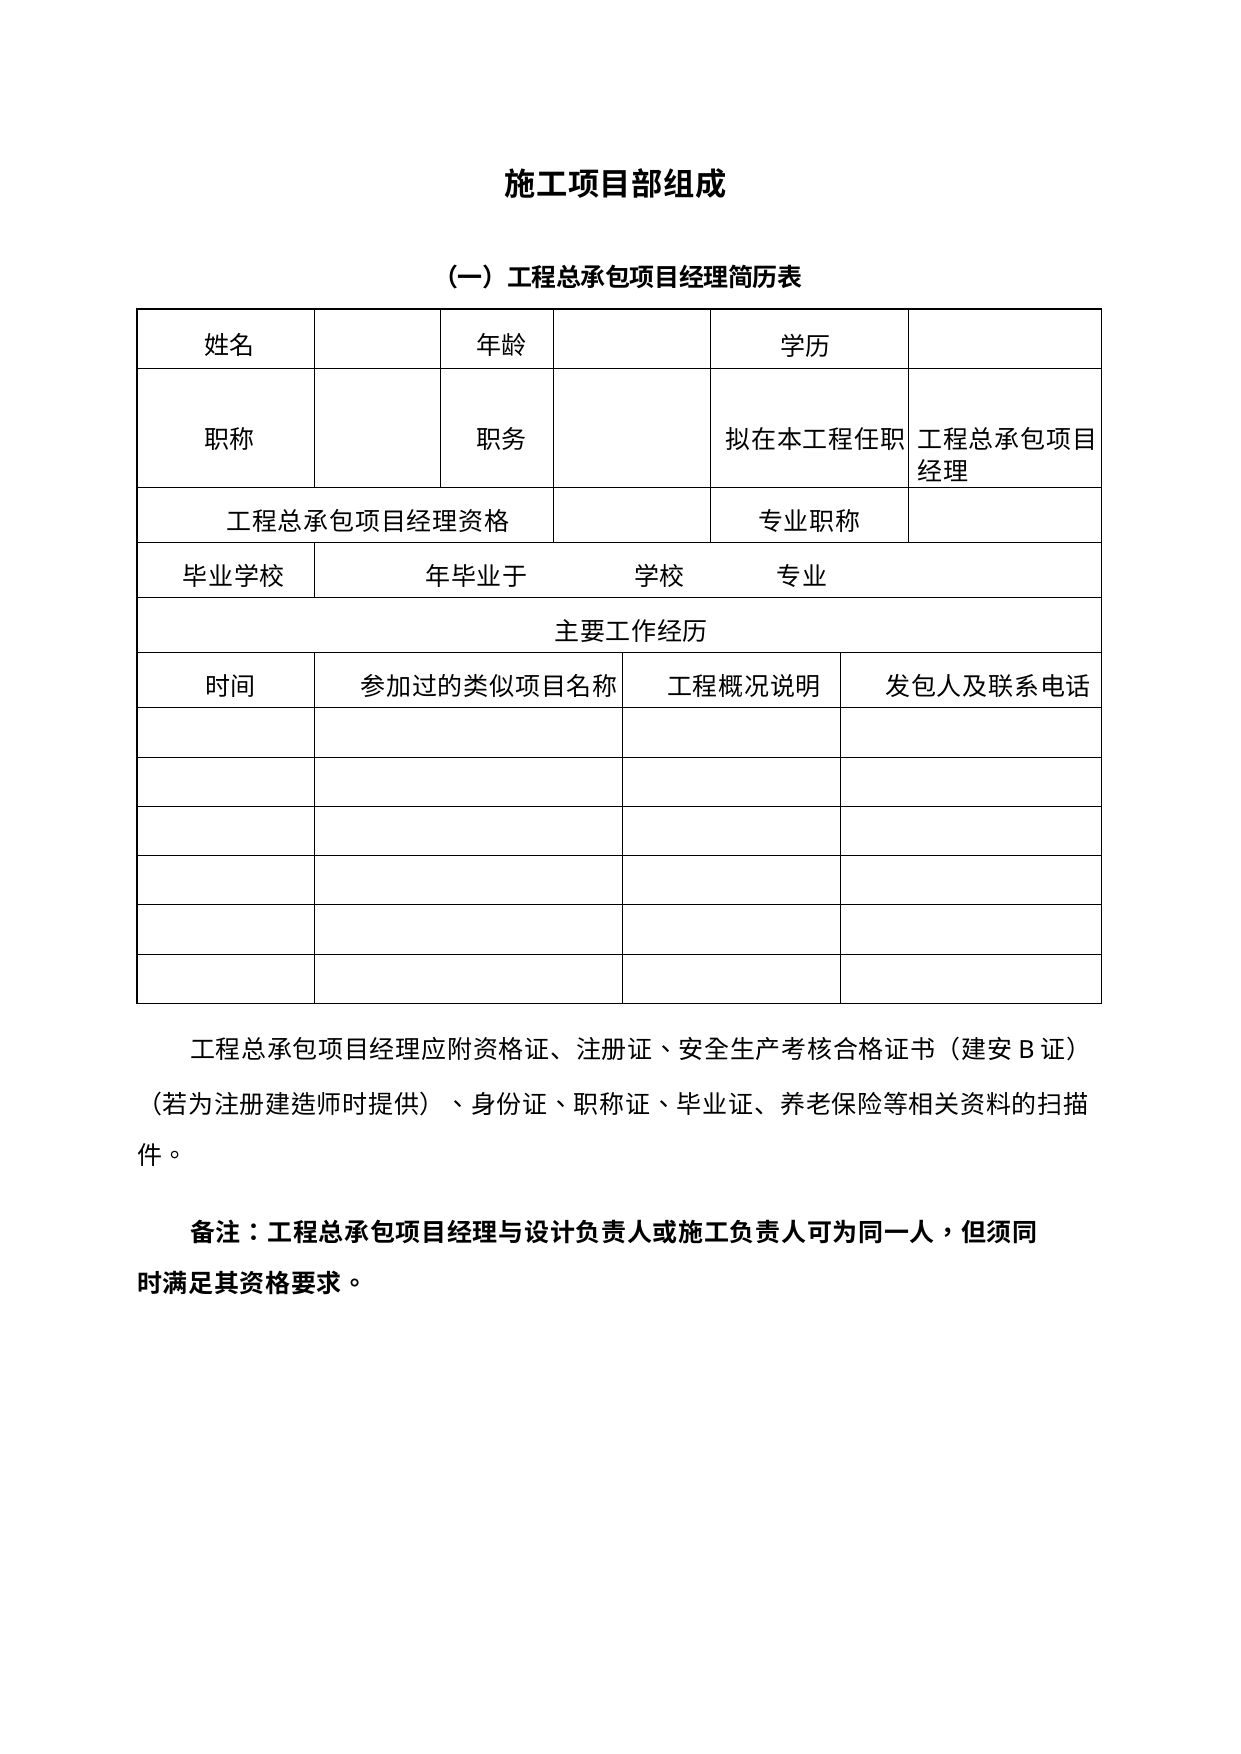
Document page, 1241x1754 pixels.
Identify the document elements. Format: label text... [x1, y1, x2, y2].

table_cell [554, 488, 710, 542]
table_cell 拟在本工程任职 [711, 369, 908, 487]
table_cell [841, 708, 1101, 756]
table_cell 时间 [138, 653, 314, 707]
table_header 年龄 [441, 310, 553, 368]
table_cell [623, 955, 840, 1003]
table_cell 工程概况说明 [623, 653, 840, 707]
text （一）工程总承包项目经理简历表 [433, 262, 1103, 293]
table_cell [315, 758, 622, 806]
table_cell 工程总承包项目经理资格 [138, 488, 553, 542]
table_header [909, 310, 1101, 368]
table_cell [138, 955, 314, 1003]
text 工程总承包项目经理应附资格证、注册证、安全生产考核合格证书（建安B证）（若为注册建造师时提供）、身份证、职称证、毕业证、养老保险等相关资料的扫描件。 [137, 1030, 1099, 1171]
table_cell 职务 [441, 369, 553, 487]
table_cell [315, 708, 622, 756]
table_cell 主要工作经历 [138, 598, 1101, 652]
table_cell [315, 955, 622, 1003]
table_cell 职称 [138, 369, 314, 487]
table_header [315, 310, 440, 368]
table_cell [138, 905, 314, 953]
table_cell [554, 369, 710, 487]
table_cell [623, 856, 840, 904]
table_cell 专业职称 [711, 488, 908, 542]
text 备注：工程总承包项目经理与设计负责人或施工负责人可为同一人，但须同时满足其资格要求。 [137, 1215, 1053, 1300]
table_cell [841, 758, 1101, 806]
table_cell [315, 369, 440, 487]
table_cell [623, 807, 840, 855]
table_cell [315, 856, 622, 904]
table_cell [909, 488, 1101, 542]
table_cell [841, 905, 1101, 953]
table_cell [315, 905, 622, 953]
table_cell [138, 856, 314, 904]
table_cell 参加过的类似项目名称 [315, 653, 622, 707]
table_cell [315, 807, 622, 855]
table_cell [623, 708, 840, 756]
table_header 学历 [711, 310, 908, 368]
table_cell [841, 955, 1101, 1003]
table_cell [138, 807, 314, 855]
table_cell 工程总承包项目经理 [909, 369, 1101, 487]
table_cell [623, 905, 840, 953]
table_cell 发包人及联系电话 [841, 653, 1101, 707]
table_header 姓名 [138, 310, 314, 368]
table_cell [841, 856, 1101, 904]
table_header [554, 310, 710, 368]
table_cell 毕业学校 [138, 543, 314, 597]
table_cell [623, 758, 840, 806]
table_cell [138, 708, 314, 756]
table_cell 年毕业于 学校 专业 [315, 543, 1101, 597]
table_cell [138, 758, 314, 806]
text 施工项目部组成 [504, 163, 1103, 203]
table_cell [841, 807, 1101, 855]
